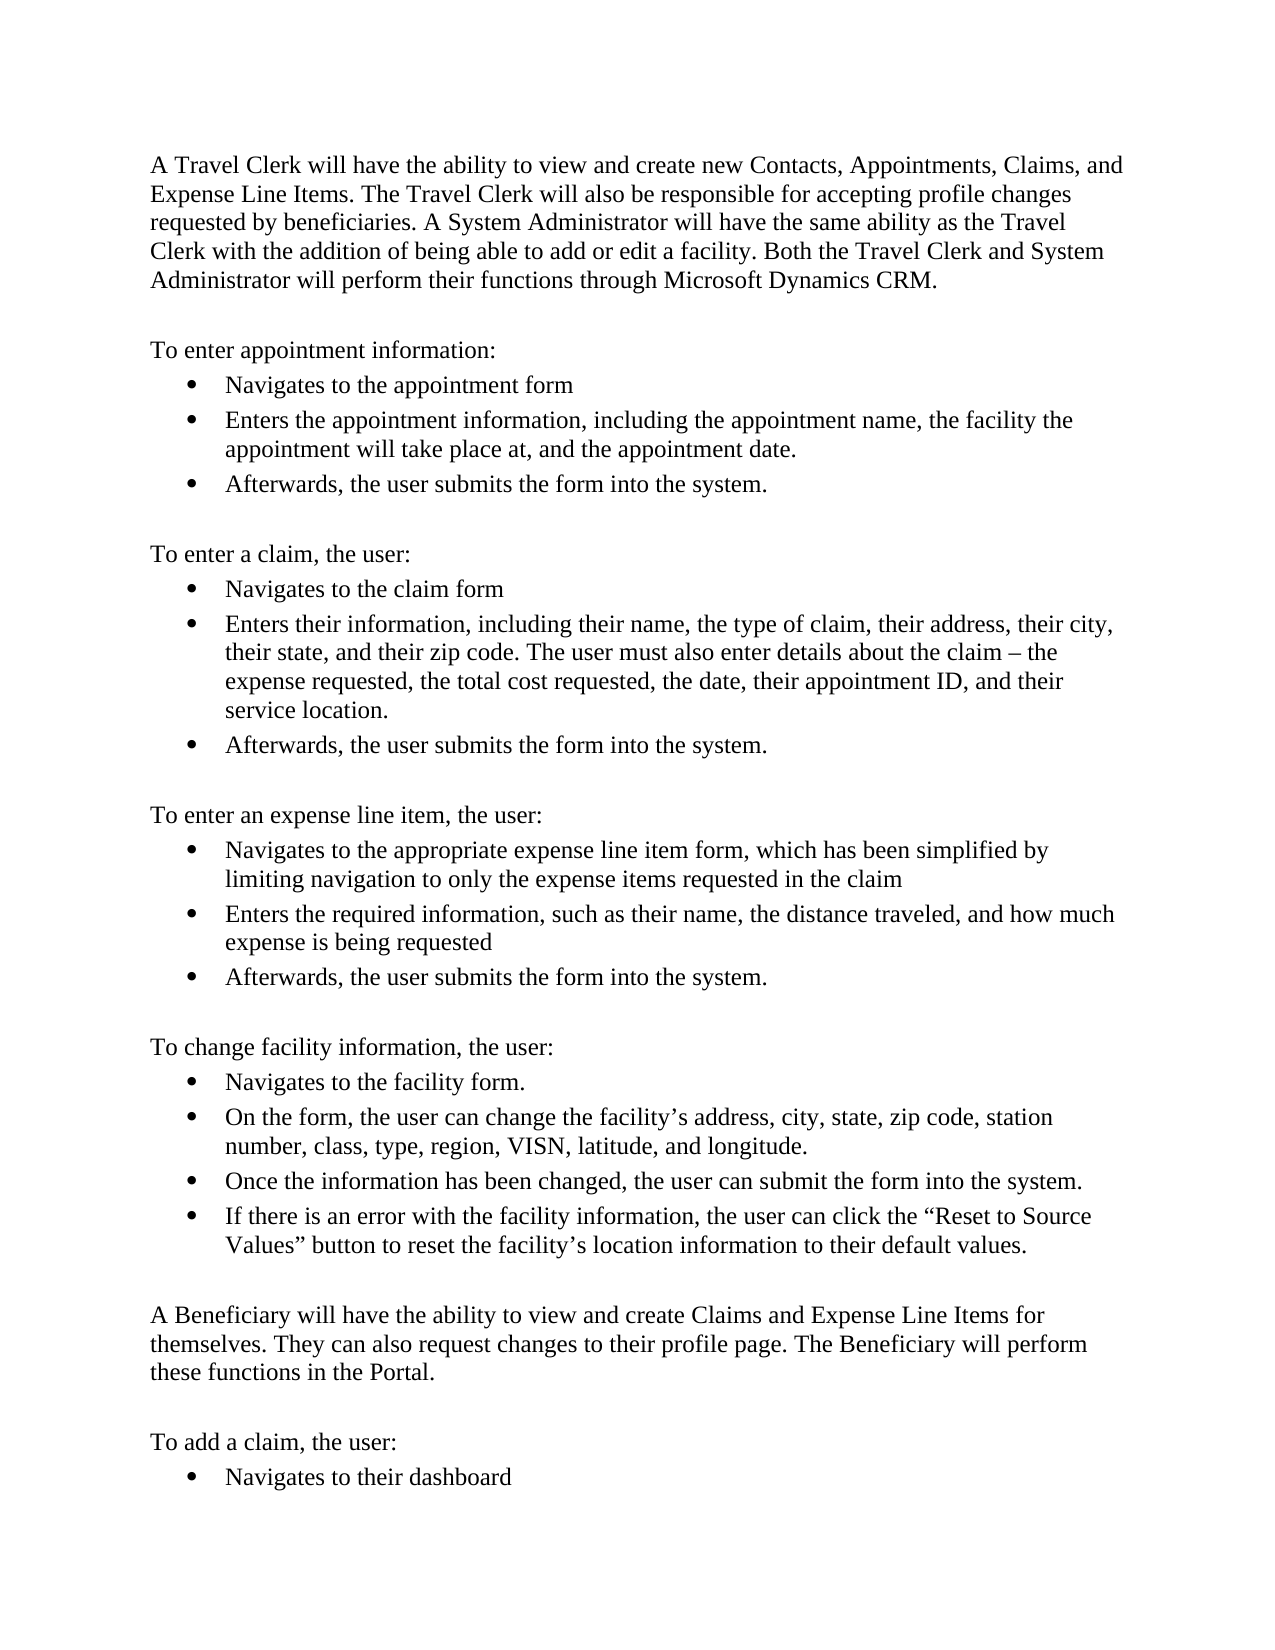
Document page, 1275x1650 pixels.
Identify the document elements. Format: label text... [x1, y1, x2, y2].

list To add a claim, the user: [150, 1427, 1125, 1456]
list Navigates to their dashboard [187, 1462, 1125, 1491]
list If there is an error with the facility information, the user can click the “Reset to Source Values” button to reset the facility’s location information to their default values. [187, 1201, 1125, 1259]
list To enter appointment information: [150, 335, 1125, 364]
list Afterwards, the user submits the form into the system. [187, 730, 1125, 759]
list To enter a claim, the user: [150, 539, 1125, 567]
list A Beneficiary will have the ability to view and create Claims and Expense Line Items for themselves. They can also request changes to their profile page. The Beneficiary will perform these functions in the Portal. [150, 1300, 1125, 1386]
text Afterwards, the user submits the form into the system. [187, 962, 1125, 991]
list Once the information has been changed, the user can submit the form into the system. [187, 1166, 1125, 1195]
text Navigates to the appropriate expense line item form, which has been simplified by limiting navigation to only the expense items requested in the claim [187, 835, 1125, 892]
list Afterwards, the user submits the form into the system. [187, 469, 1125, 497]
list Navigates to the facility form. [187, 1067, 1125, 1096]
text Enters the required information, such as their name, the distance traveled, and how much expense is being requested [187, 899, 1125, 956]
list To change facility information, the user: [150, 1032, 1125, 1061]
list A Travel Clerk will have the ability to view and create new Contacts, Appointments, Claims, and Expense Line Items. The Travel Clerk will also be responsible for accepting profile changes requested by beneficiaries. A System Administrator will have the same ability as the Travel Clerk with the addition of being able to add or edit a facility. Both the Travel Clerk and System Administrator will perform their functions through Microsoft Dynamics CRM. [150, 150, 1125, 294]
list On the form, the user can change the facility’s address, city, state, zip code, station number, class, type, region, VISN, latitude, and longitude. [187, 1102, 1125, 1160]
list To enter an expense line item, the user: [150, 800, 1125, 829]
list Navigates to the claim form [187, 574, 1125, 602]
list Enters the appointment information, including the appointment name, the facility the appointment will take place at, and the appointment date. [187, 405, 1125, 462]
list Navigates to the appointment form [187, 370, 1125, 399]
list Enters their information, including their name, the type of claim, their address, their city, their state, and their zip code. The user must also enter details about the claim – the expense requested, the total cost requested, the date, their appointment ID, and their service location. [187, 609, 1125, 724]
